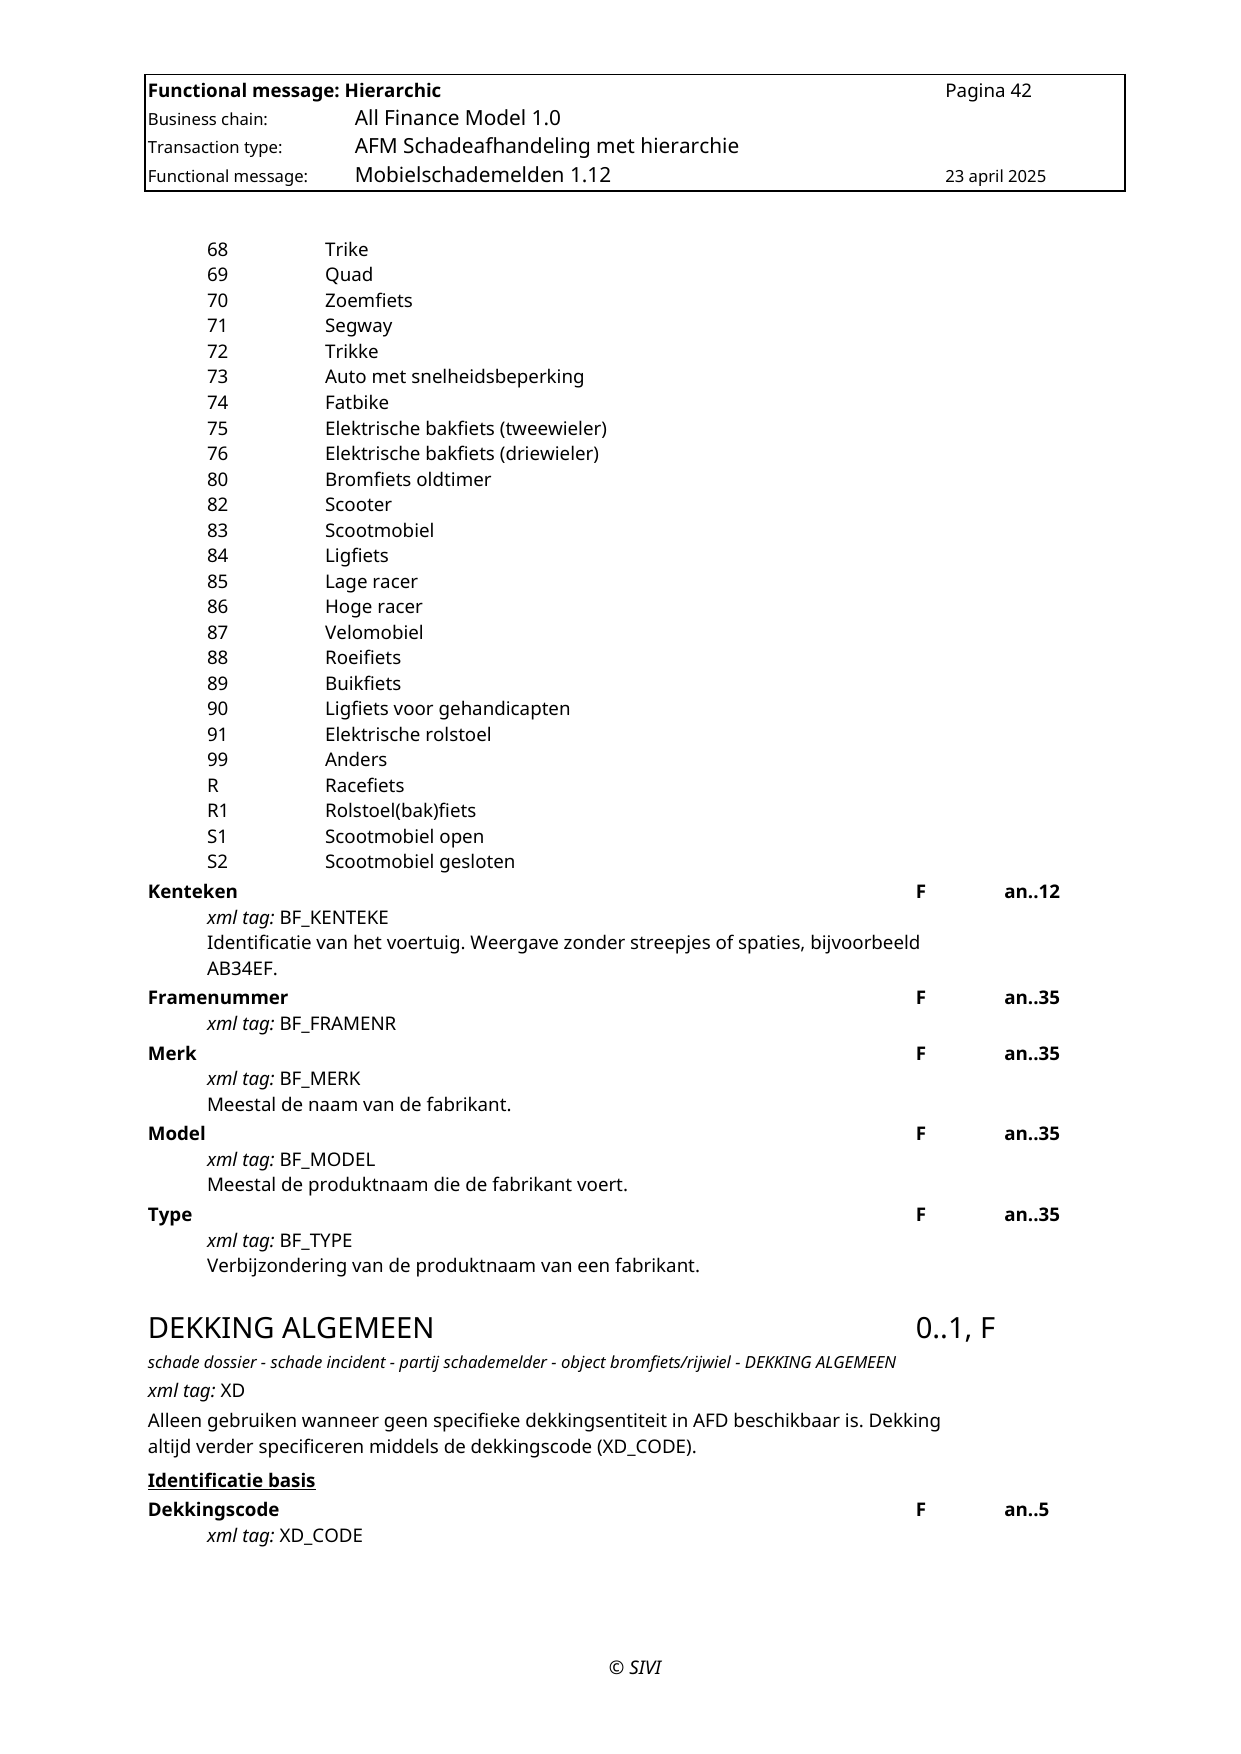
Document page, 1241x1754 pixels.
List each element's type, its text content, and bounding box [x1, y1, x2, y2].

text Identificatie basis [148, 1467, 1122, 1492]
text 70 Zoemfiets [207, 287, 1122, 313]
text Framenummer F an..35 [148, 985, 1122, 1010]
text 71 Segway [207, 313, 1122, 338]
text Meestal de produktnaam die de fabrikant voert. [207, 1172, 945, 1197]
text S2 Scootmobiel gesloten [207, 849, 1122, 874]
text xml tag: BF_TYPE [207, 1227, 945, 1252]
text 69 Quad [207, 262, 1122, 287]
text 85 Lage racer [207, 568, 1122, 593]
text 90 Ligfiets voor gehandicapten [207, 696, 1122, 721]
text 99 Anders [207, 747, 1122, 772]
text 86 Hoge racer [207, 593, 1122, 619]
text 87 Velomobiel [207, 619, 1122, 644]
text Kenteken F an..12 [148, 878, 1122, 904]
text schade dossier - schade incident - partij schademelder - object bromfiets/rijwiel - DEKKING ALGEMEEN [148, 1351, 1122, 1374]
text 73 Auto met snelheidsbeperking [207, 364, 1122, 389]
text Meestal de naam van de fabrikant. [207, 1091, 945, 1116]
text 75 Elektrische bakfiets (tweewieler) [207, 415, 1122, 440]
text R Racefiets [207, 772, 1122, 798]
text Merk F an..35 [148, 1040, 1122, 1065]
text Verbijzondering van de produktnaam van een fabrikant. [207, 1252, 945, 1278]
text Model F an..35 [148, 1121, 1122, 1146]
text xml tag: XD_CODE [207, 1522, 945, 1548]
text Alleen gebruiken wanneer geen specifieke dekkingsentiteit in AFD beschikbaar is. Dekking altijd verder specificeren middels de dekkingscode (XD_CODE). [148, 1407, 945, 1458]
text 80 Bromfiets oldtimer [207, 466, 1122, 491]
text 89 Buikfiets [207, 670, 1122, 696]
text Type F an..35 [148, 1201, 1122, 1227]
text xml tag: BF_MODEL [207, 1146, 945, 1172]
text S1 Scootmobiel open [207, 823, 1122, 849]
text 88 Roeifiets [207, 644, 1122, 670]
text xml tag: BF_FRAMENR [207, 1010, 945, 1036]
text xml tag: XD [148, 1378, 1122, 1403]
text Dekking Algemeen 0..1, F [148, 1307, 1122, 1347]
text 68 Trike [207, 236, 1122, 262]
text 72 Trikke [207, 338, 1122, 364]
text R1 Rolstoel(bak)fiets [207, 798, 1122, 823]
text 76 Elektrische bakfiets (driewieler) [207, 440, 1122, 466]
text 83 Scootmobiel [207, 517, 1122, 542]
text 91 Elektrische rolstoel [207, 721, 1122, 747]
text 84 Ligfiets [207, 542, 1122, 568]
text Dekkingscode F an..5 [148, 1497, 1122, 1522]
text 74 Fatbike [207, 389, 1122, 415]
text xml tag: BF_KENTEKE [207, 904, 945, 929]
text 82 Scooter [207, 491, 1122, 517]
text xml tag: BF_MERK [207, 1065, 945, 1091]
text Identificatie van het voertuig. Weergave zonder streepjes of spaties, bijvoorbeeld AB34EF. [207, 929, 945, 981]
